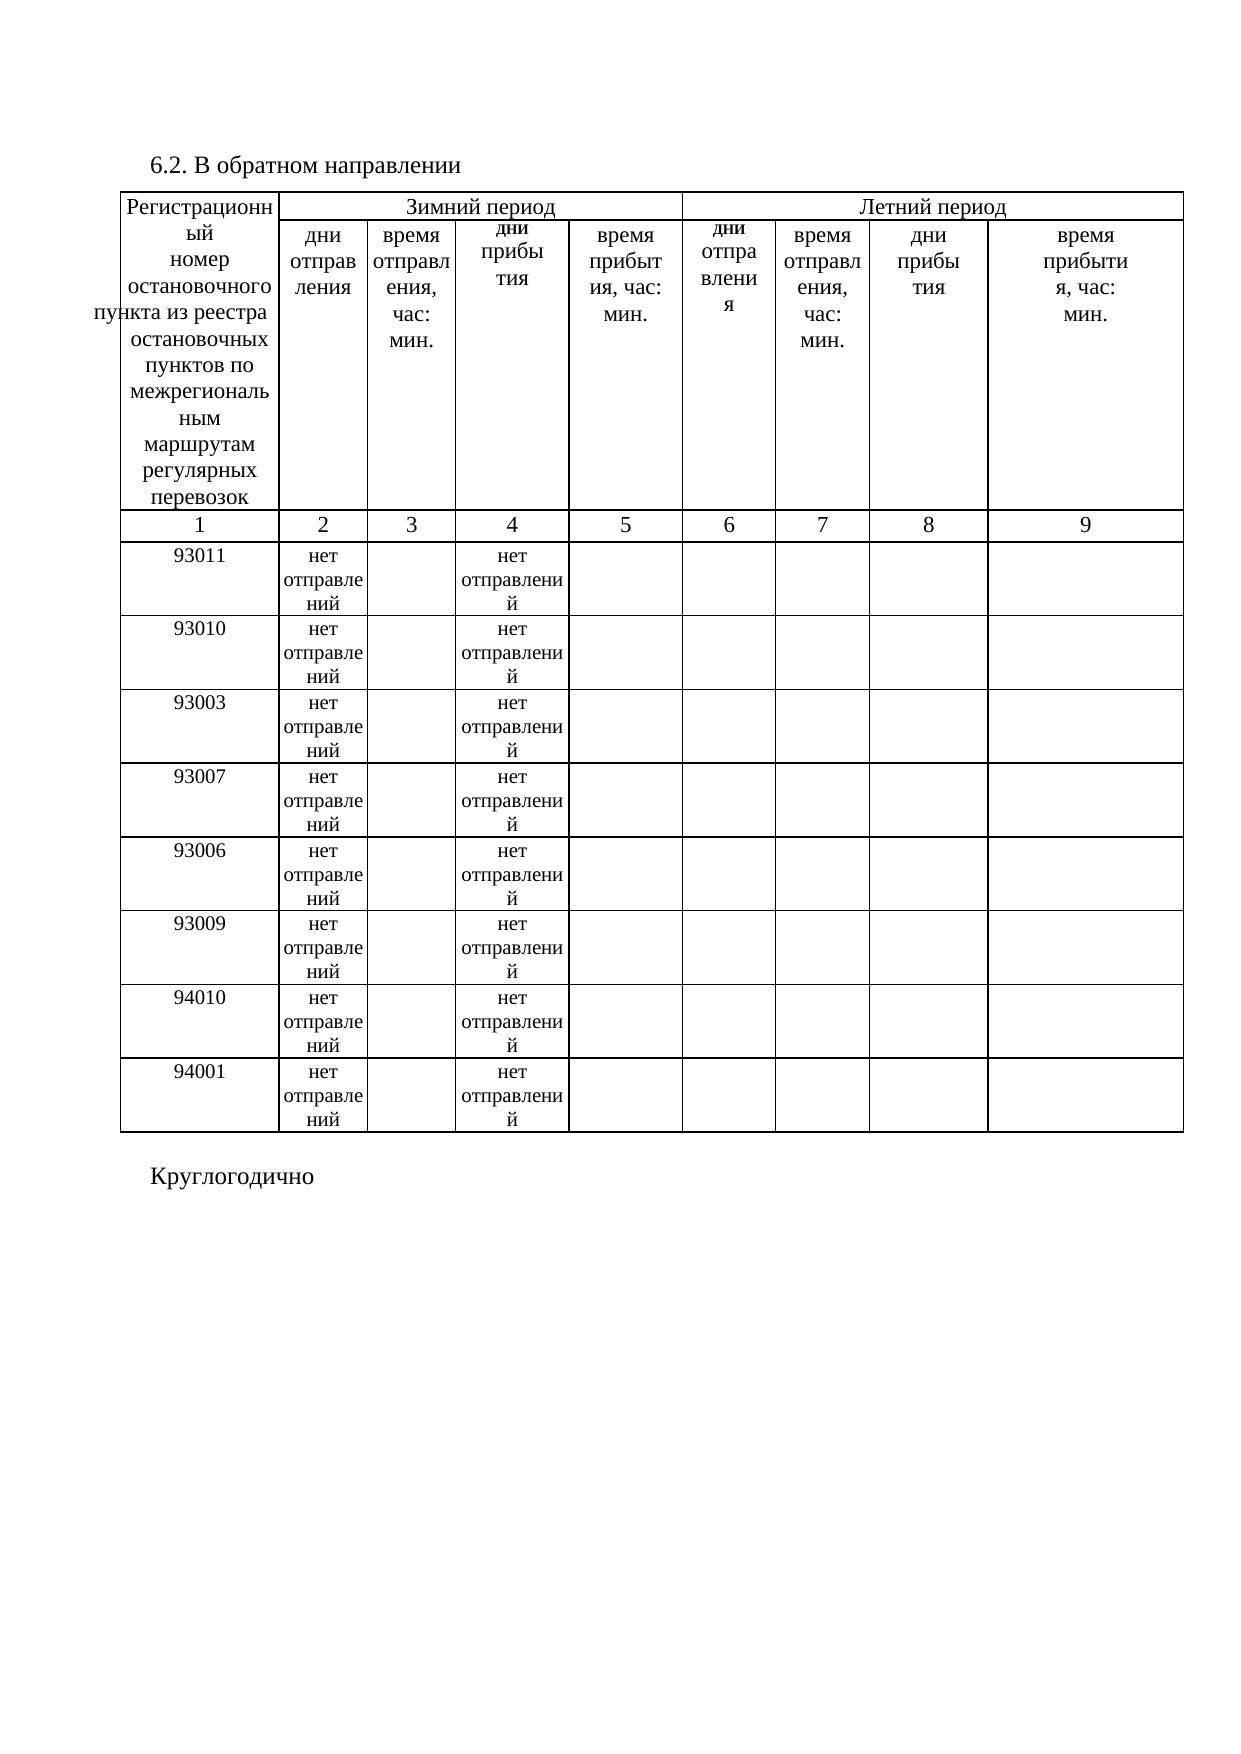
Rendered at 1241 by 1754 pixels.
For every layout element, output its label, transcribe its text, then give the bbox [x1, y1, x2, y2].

table_cell [989, 764, 1183, 836]
table_cell 93011 [121, 543, 278, 615]
table_cell нет отправлений [280, 911, 367, 983]
table_cell 93003 [121, 690, 278, 762]
table_cell [368, 690, 455, 762]
table_cell нет отправлений [456, 1059, 568, 1131]
table_cell [870, 543, 987, 615]
table_cell 93006 [121, 838, 278, 910]
text 6.2. В обратном направлении [150, 150, 1090, 179]
table_cell [776, 985, 869, 1057]
table_cell [776, 543, 869, 615]
table_cell нет отправлений [456, 616, 568, 688]
table_cell [870, 690, 987, 762]
table_cell 9 [989, 511, 1183, 541]
table_cell [570, 764, 682, 836]
table_cell [570, 1059, 682, 1131]
table_cell дни отправ ления [280, 221, 367, 509]
table_cell нет отправлений [456, 543, 568, 615]
table_cell 8 [870, 511, 987, 541]
table_cell нет отправлений [456, 764, 568, 836]
table_cell нет отправлений [456, 690, 568, 762]
table_cell [776, 764, 869, 836]
table_cell [989, 911, 1183, 983]
table_cell нет отправлений [280, 616, 367, 688]
table_cell нет отправлений [280, 838, 367, 910]
table_cell [776, 1059, 869, 1131]
table_cell [989, 616, 1183, 688]
table_cell 94001 [121, 1059, 278, 1131]
table_cell [683, 764, 775, 836]
table_cell нет отправлений [456, 838, 568, 910]
table_header Регистрационный номер остановочного пункта из реестра остановочных пунктов по межрегиональным маршрутам регулярных перевозок [121, 193, 278, 509]
table_cell 93009 [121, 911, 278, 983]
table_cell [368, 838, 455, 910]
table_cell [989, 690, 1183, 762]
table_cell 6 [683, 511, 775, 541]
table_cell время отправл ения, час: мин. [776, 221, 869, 509]
table_cell 3 [368, 511, 455, 541]
table_cell ДНИ прибы тия [456, 221, 568, 509]
table_cell [570, 985, 682, 1057]
table_cell [989, 543, 1183, 615]
table_cell нет отправлений [280, 1059, 367, 1131]
table_header Зимний период [280, 193, 682, 219]
table_cell [989, 985, 1183, 1057]
table_cell 2 [280, 511, 367, 541]
table_cell [683, 543, 775, 615]
table_cell [683, 911, 775, 983]
table_cell [570, 690, 682, 762]
table_cell [989, 1059, 1183, 1131]
text Круглогодично [150, 1161, 1090, 1190]
table_cell [870, 616, 987, 688]
table_cell 93007 [121, 764, 278, 836]
table_cell [683, 690, 775, 762]
table_cell [368, 543, 455, 615]
table_cell [989, 838, 1183, 910]
table_cell [870, 764, 987, 836]
table_cell нет отправлений [280, 543, 367, 615]
table_cell [776, 616, 869, 688]
table_cell 93010 [121, 616, 278, 688]
table_cell 1 [121, 511, 278, 541]
table_cell 7 [776, 511, 869, 541]
table_cell [870, 1059, 987, 1131]
table_cell [776, 911, 869, 983]
table_cell [870, 838, 987, 910]
table_cell время отправл ения, час: мин. [368, 221, 455, 509]
table_cell 5 [570, 511, 682, 541]
table_cell [683, 616, 775, 688]
table_cell время прибыти я, час: мин. [989, 221, 1183, 509]
table_cell 4 [456, 511, 568, 541]
table_cell [683, 985, 775, 1057]
table_cell [683, 838, 775, 910]
table_header Летний период [683, 193, 1183, 219]
table_cell [570, 911, 682, 983]
table_cell [570, 543, 682, 615]
table_cell [368, 1059, 455, 1131]
table_cell нет отправлений [456, 911, 568, 983]
table_cell нет отправлений [456, 985, 568, 1057]
table_cell [776, 838, 869, 910]
table_cell 94010 [121, 985, 278, 1057]
table_cell [368, 616, 455, 688]
table_cell [368, 911, 455, 983]
table_cell [570, 838, 682, 910]
table_cell [368, 985, 455, 1057]
table_cell [776, 690, 869, 762]
table_cell [683, 1059, 775, 1131]
table_cell ДНИ отпра влени я [683, 221, 775, 509]
table_cell время прибыт ия, час: мин. [570, 221, 682, 509]
table_cell [570, 616, 682, 688]
table_cell [870, 985, 987, 1057]
table_cell нет отправлений [280, 764, 367, 836]
table_cell дни прибы тия [870, 221, 987, 509]
table_cell нет отправлений [280, 690, 367, 762]
table_cell [870, 911, 987, 983]
table_cell [368, 764, 455, 836]
table_cell нет отправлений [280, 985, 367, 1057]
